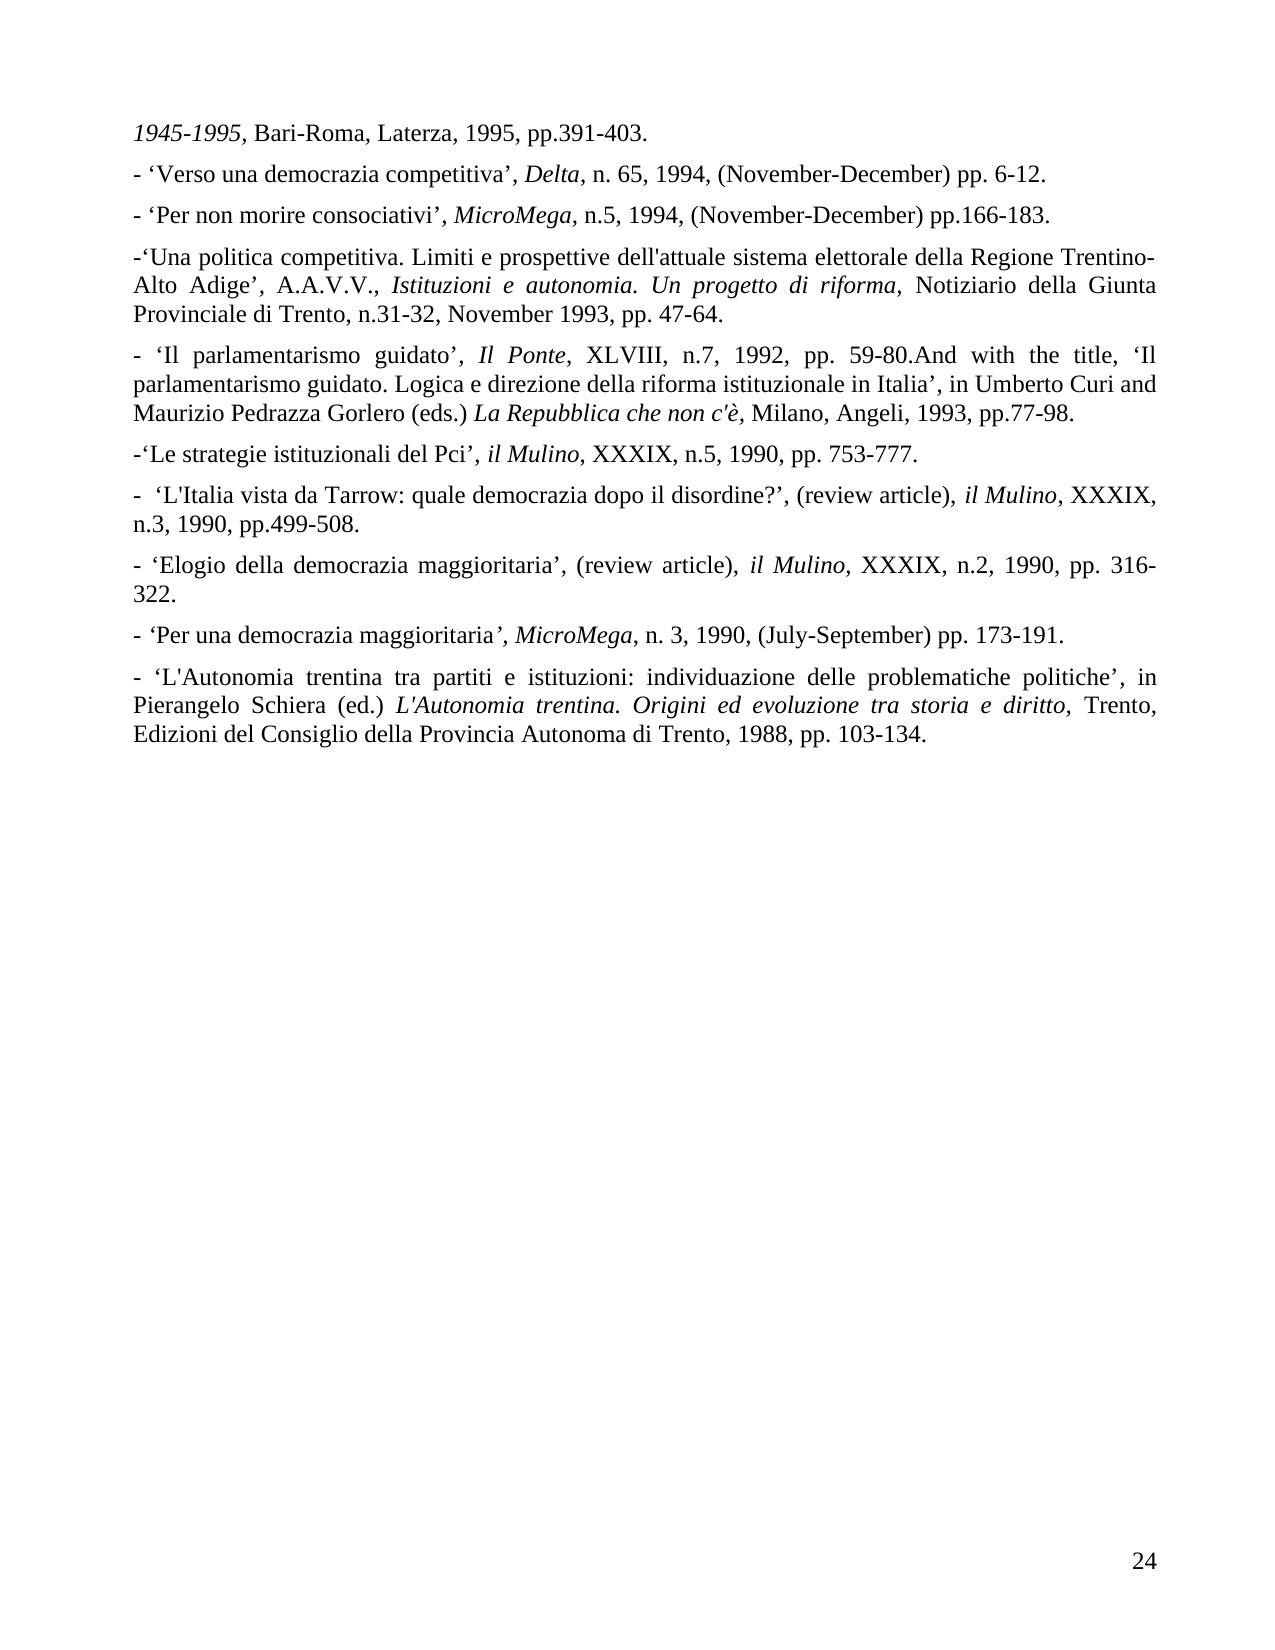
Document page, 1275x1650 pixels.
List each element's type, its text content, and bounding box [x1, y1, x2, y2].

text - ‘Per non morire consociativi’, MicroMega, n.5, 1994, (November-December) pp.166-183. [133, 201, 1157, 229]
text -‘Una politica competitiva. Limiti e prospettive dell'attuale sistema elettorale della Regione Trentino-Alto Adige’, A.A.V.V., Istituzioni e autonomia. Un progetto di riforma, Notiziario della Giunta Provinciale di Trento, n.31-32, November 1993, pp. 47-64. [133, 242, 1157, 328]
text -‘Le strategie istituzionali del Pci’, il Mulino, XXXIX, n.5, 1990, pp. 753-777. [133, 439, 1157, 468]
text - ‘Per una democrazia maggioritaria’, MicroMega, n. 3, 1990, (July-September) pp. 173-191. [133, 621, 1157, 649]
text - ‘Elogio della democrazia maggioritaria’, (review article), il Mulino, XXXIX, n.2, 1990, pp. 316-322. [133, 551, 1157, 608]
text - ‘Il parlamentarismo guidato’, Il Ponte, XLVIII, n.7, 1992, pp. 59-80.And with the title, ‘Il parlamentarismo guidato. Logica e direzione della riforma istituzionale in Italia’, in Umberto Curi and Maurizio Pedrazza Gorlero (eds.) La Repubblica che non c'è, Milano, Angeli, 1993, pp.77-98. [133, 341, 1157, 427]
text - ‘L'Italia vista da Tarrow: quale democrazia dopo il disordine?’, (review article), il Mulino, XXXIX, n.3, 1990, pp.499-508. [133, 481, 1157, 538]
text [133, 118, 1157, 147]
text - ‘Verso una democrazia competitiva’, Delta, n. 65, 1994, (November-December) pp. 6-12. [133, 159, 1157, 188]
text - ‘L'Autonomia trentina tra partiti e istituzioni: individuazione delle problematiche politiche’, in Pierangelo Schiera (ed.) L'Autonomia trentina. Origini ed evoluzione tra storia e diritto, Trento, Edizioni del Consiglio della Provincia Autonoma di Trento, 1988, pp. 103-134. [133, 662, 1157, 748]
